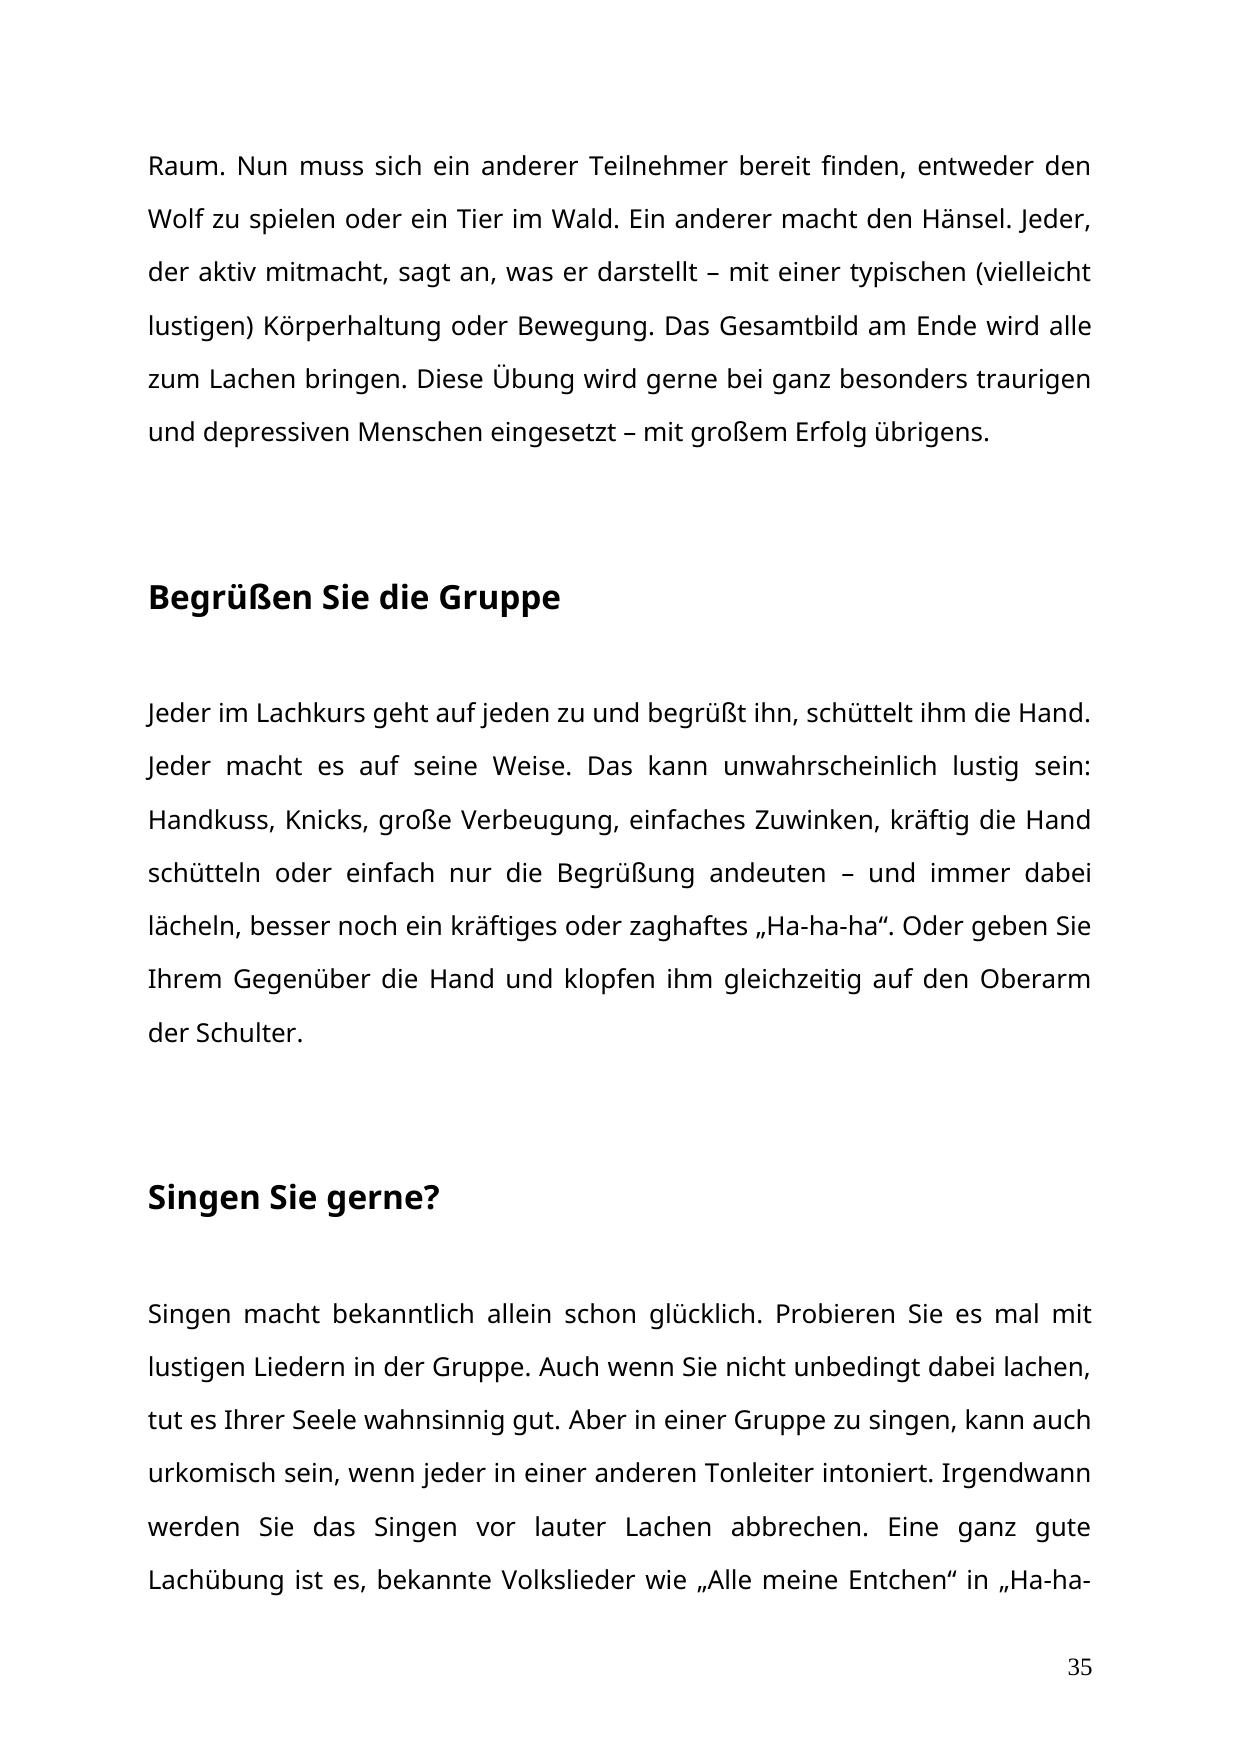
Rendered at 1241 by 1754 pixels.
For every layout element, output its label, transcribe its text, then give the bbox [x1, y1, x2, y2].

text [148, 1295, 1093, 1597]
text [148, 148, 1093, 449]
text Begrüßen Sie die Gruppe [148, 573, 1093, 619]
text Jeder im Lachkurs geht auf jeden zu und begrüßt ihn, schüttelt ihm die Hand. Jeder macht es auf seine Weise. Das kann unwahrscheinlich lustig sein: Handkuss, Knicks, große Verbeugung, einfaches Zuwinken, kräftig die Hand schütteln oder einfach nur die Begrüßung andeuten – und immer dabei lächeln, besser noch ein kräftiges oder zaghaftes „Ha-ha-ha“. Oder geben Sie Ihrem Gegenüber die Hand und klopfen ihm gleichzeitig auf den Oberarm der Schulter. [148, 695, 1093, 1050]
text Singen Sie gerne? [148, 1174, 1093, 1219]
